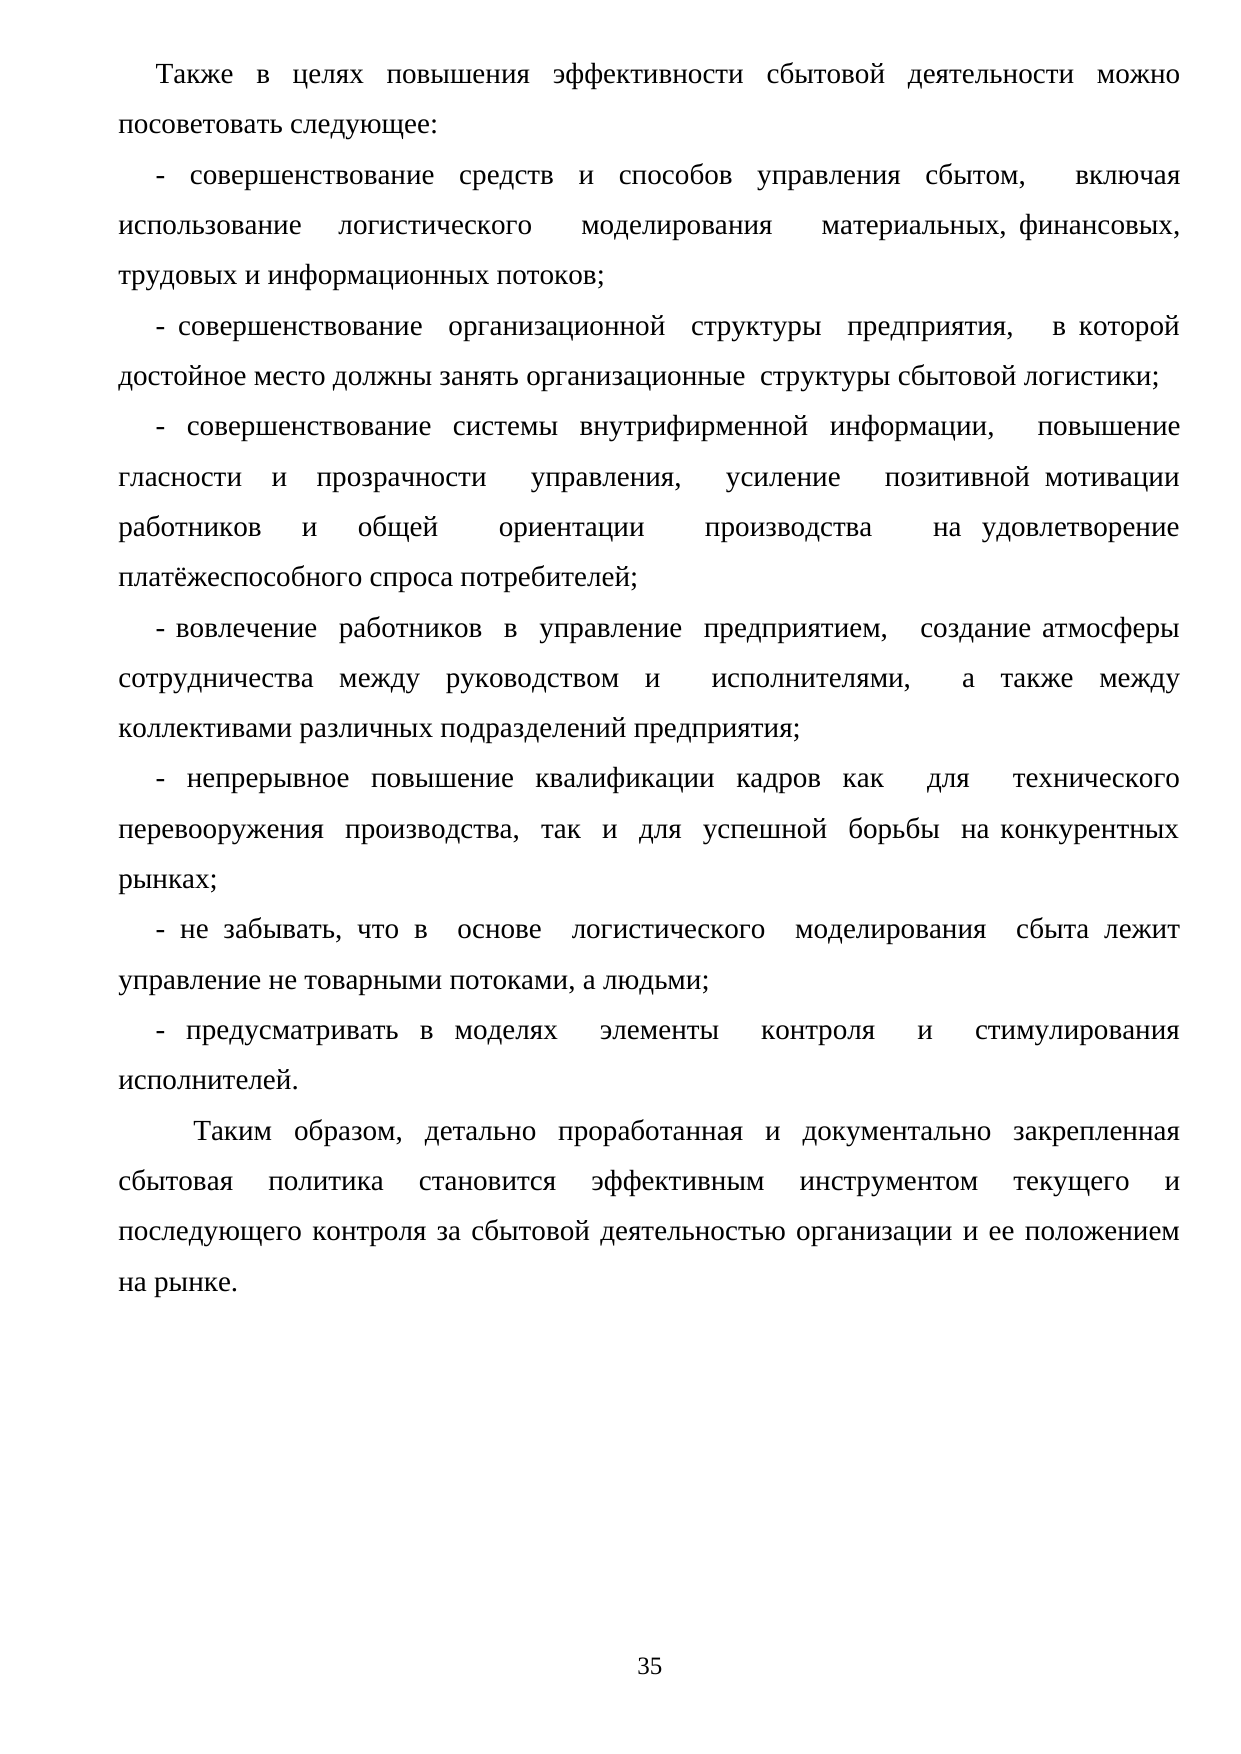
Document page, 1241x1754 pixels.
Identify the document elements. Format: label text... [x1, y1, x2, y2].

text Также в целях повышения эффективности сбытовой деятельности можно посоветовать следующее: [118, 56, 1181, 140]
text - вовлечение работников в управление предприятием, создание атмосферы сотрудничества между руководством и исполнителями, а также между коллективами различных подразделений предприятия; [118, 610, 1181, 744]
text Таким образом, детально проработанная и документально закрепленная сбытовая политика становится эффективным инструментом текущего и последующего контроля за сбытовой деятельностью организации и ее положением на рынке. [118, 1113, 1181, 1297]
text - совершенствование организационной структуры предприятия, в которой достойное место должны занять организационные структуры сбытовой логистики; [118, 308, 1181, 392]
text - предусматривать в моделях элементы контроля и стимулирования исполнителей. [118, 1012, 1181, 1096]
text - совершенствование системы внутрифирменной информации, повышение гласности и прозрачности управления, усиление позитивной мотивации работников и общей ориентации производства на удовлетворение платёжеспособного спроса потребителей; [118, 408, 1181, 593]
text - совершенствование средств и способов управления сбытом, включая использование логистического моделирования материальных, финансовых, трудовых и информационных потоков; [118, 157, 1181, 291]
text - непрерывное повышение квалификации кадров как для технического перевооружения производства, так и для успешной борьбы на конкурентных рынках; [118, 761, 1181, 895]
text - не забывать, что в основе логистического моделирования сбыта лежит управление не товарными потоками, а людьми; [118, 912, 1181, 995]
